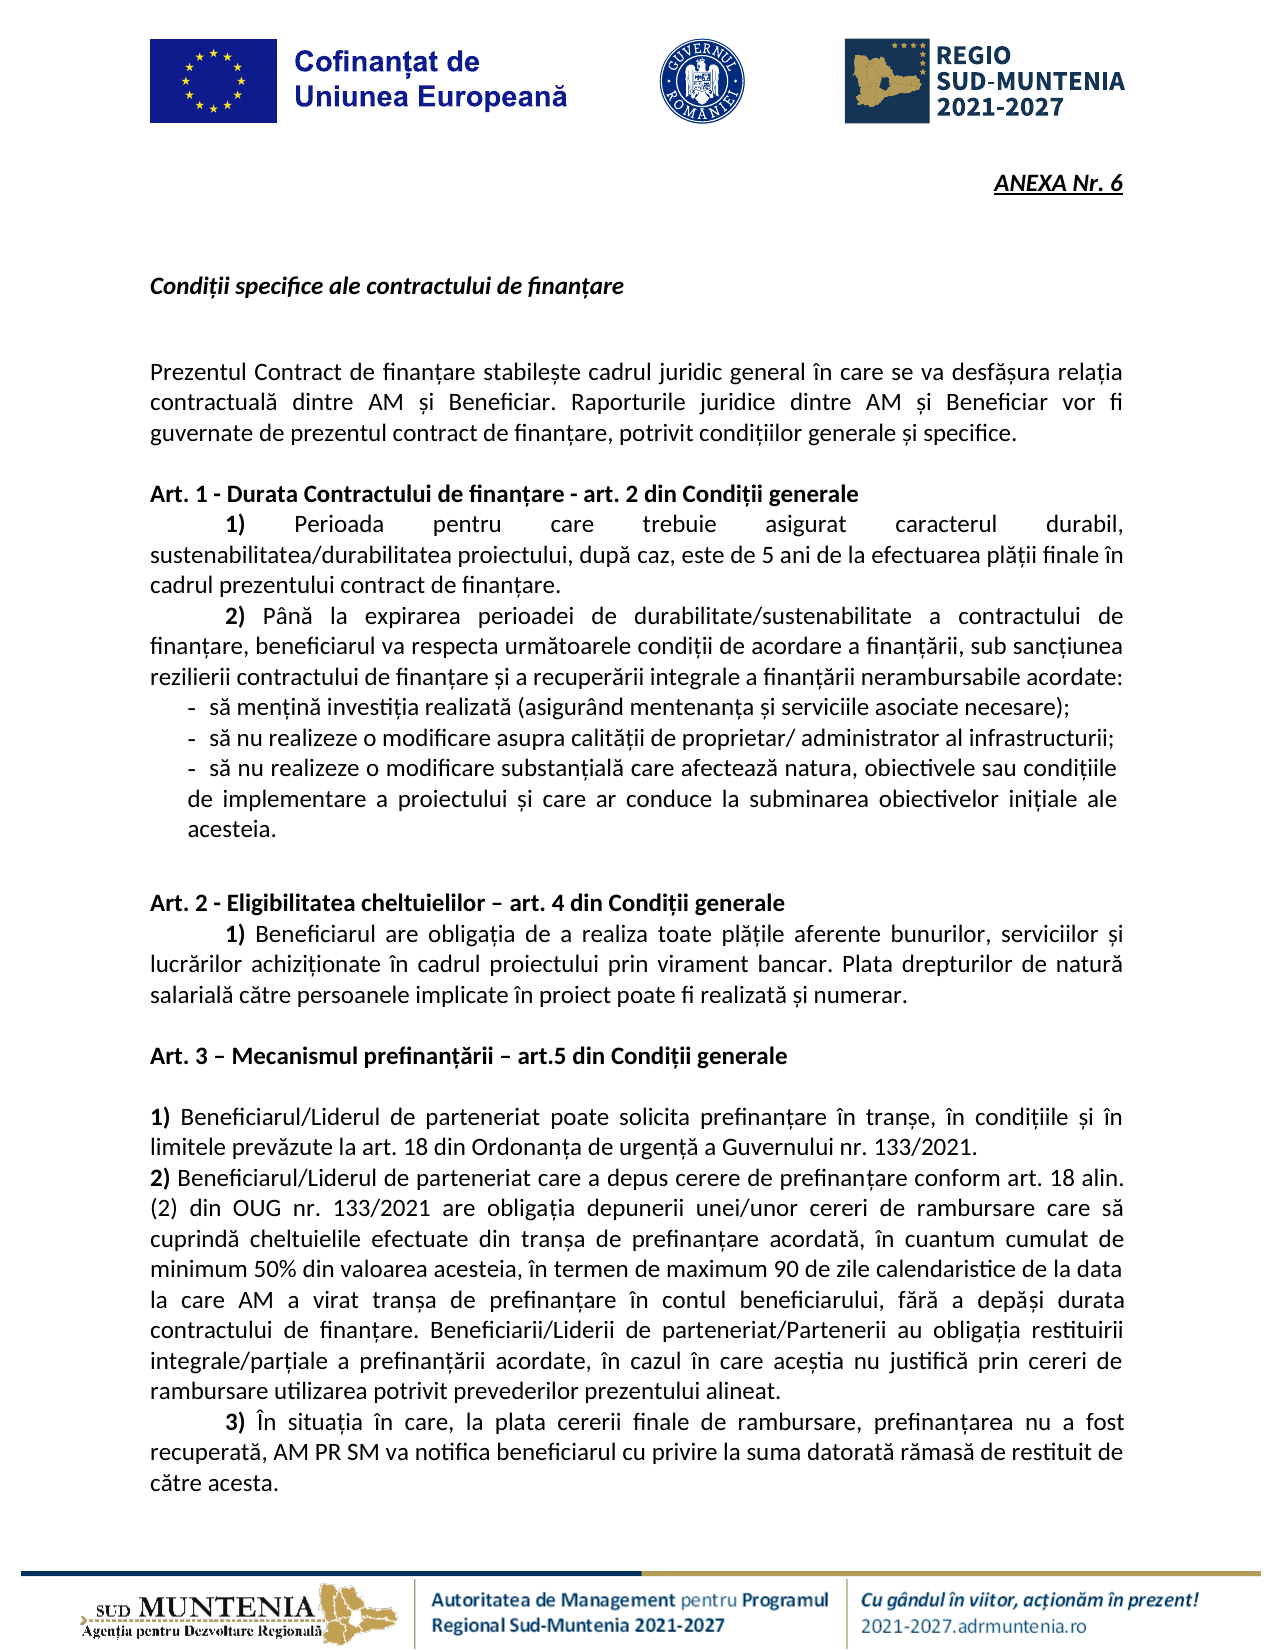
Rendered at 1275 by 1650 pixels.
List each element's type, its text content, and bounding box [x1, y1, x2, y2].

text Prezentul Contract de finanțare stabilește cadrul juridic general în care se va desfășura relația contractuală dintre AM şi Beneficiar. Raporturile juridice dintre AM și Beneficiar vor fi guvernate de prezentul contract de finanțare, potrivit condițiilor generale și specifice. [150, 356, 1125, 447]
picture [21, 1571, 1262, 1650]
list 1) Perioada pentru care trebuie asigurat caracterul durabil, sustenabilitatea/durabilitatea proiectului, după caz, este de 5 ani de la efectuarea plății finale în cadrul prezentului contract de finanțare. [150, 508, 1125, 600]
text 1) Beneficiarul/Liderul de parteneriat poate solicita prefinanțare în tranșe, în condițiile și în limitele prevăzute la art. 18 din Ordonanţa de urgenţă a Guvernului nr. 133/2021. [150, 1101, 1125, 1162]
list 2) Până la expirarea perioadei de durabilitate/sustenabilitate a contractului de finanțare, beneficiarul va respecta următoarele condiții de acordare a finanțării, sub sancțiunea rezilierii contractului de finanțare și a recuperării integrale a finanțării nerambursabile acordate: [150, 600, 1125, 692]
text Art. 1 - Durata Contractului de finanțare - art. 2 din Condiții generale [150, 478, 1125, 508]
list să nu realizeze o modificare substanțială care afectează natura, obiectivele sau condițiile de implementare a proiectului și care ar conduce la subminarea obiectivelor inițiale ale acesteia. [187, 753, 1119, 844]
list să nu realizeze o modificare asupra calității de proprietar/ administrator al infrastructurii; [187, 722, 1119, 753]
list 3) În situaţia în care, la plata cererii finale de rambursare, prefinanţarea nu a fost recuperată, AM PR SM va notifica beneficiarul cu privire la suma datorată rămasă de restituit de către acesta. [150, 1406, 1125, 1498]
text Art. 3 – Mecanismul prefinanțării – art.5 din Condiții generale [150, 1040, 1125, 1070]
text Condiţii specifice ale contractului de finanţare [150, 253, 1125, 304]
list să mențină investiția realizată (asigurând mentenanța și serviciile asociate necesare); [187, 692, 1119, 722]
list 1) Beneficiarul are obligația de a realiza toate plățile aferente bunurilor, serviciilor și lucrărilor achiziționate în cadrul proiectului prin virament bancar. Plata drepturilor de natură salarială către persoanele implicate în proiect poate fi realizată și numerar. [150, 918, 1125, 1009]
text ANEXA Nr. 6 [150, 150, 1125, 201]
text 2) Beneficiarul/Liderul de parteneriat care a depus cerere de prefinanţare conform art. 18 alin. (2) din OUG nr. 133/2021 are obligaţia depunerii unei/unor cereri de rambursare care să cuprindă cheltuielile efectuate din tranşa de prefinanţare acordată, în cuantum cumulat de minimum 50% din valoarea acesteia, în termen de maximum 90 de zile calendaristice de la data la care AM a virat tranşa de prefinanţare în contul beneficiarului, fără a depăşi durata contractului de finanţare. Beneficiarii/Liderii de parteneriat/Partenerii au obligația restituirii integrale/parțiale a prefinanțării acordate, în cazul în care aceștia nu justifică prin cereri de rambursare utilizarea potrivit prevederilor prezentului alineat. [150, 1162, 1125, 1406]
text Art. 2 - Eligibilitatea cheltuielilor – art. 4 din Condiții generale [150, 887, 1125, 918]
